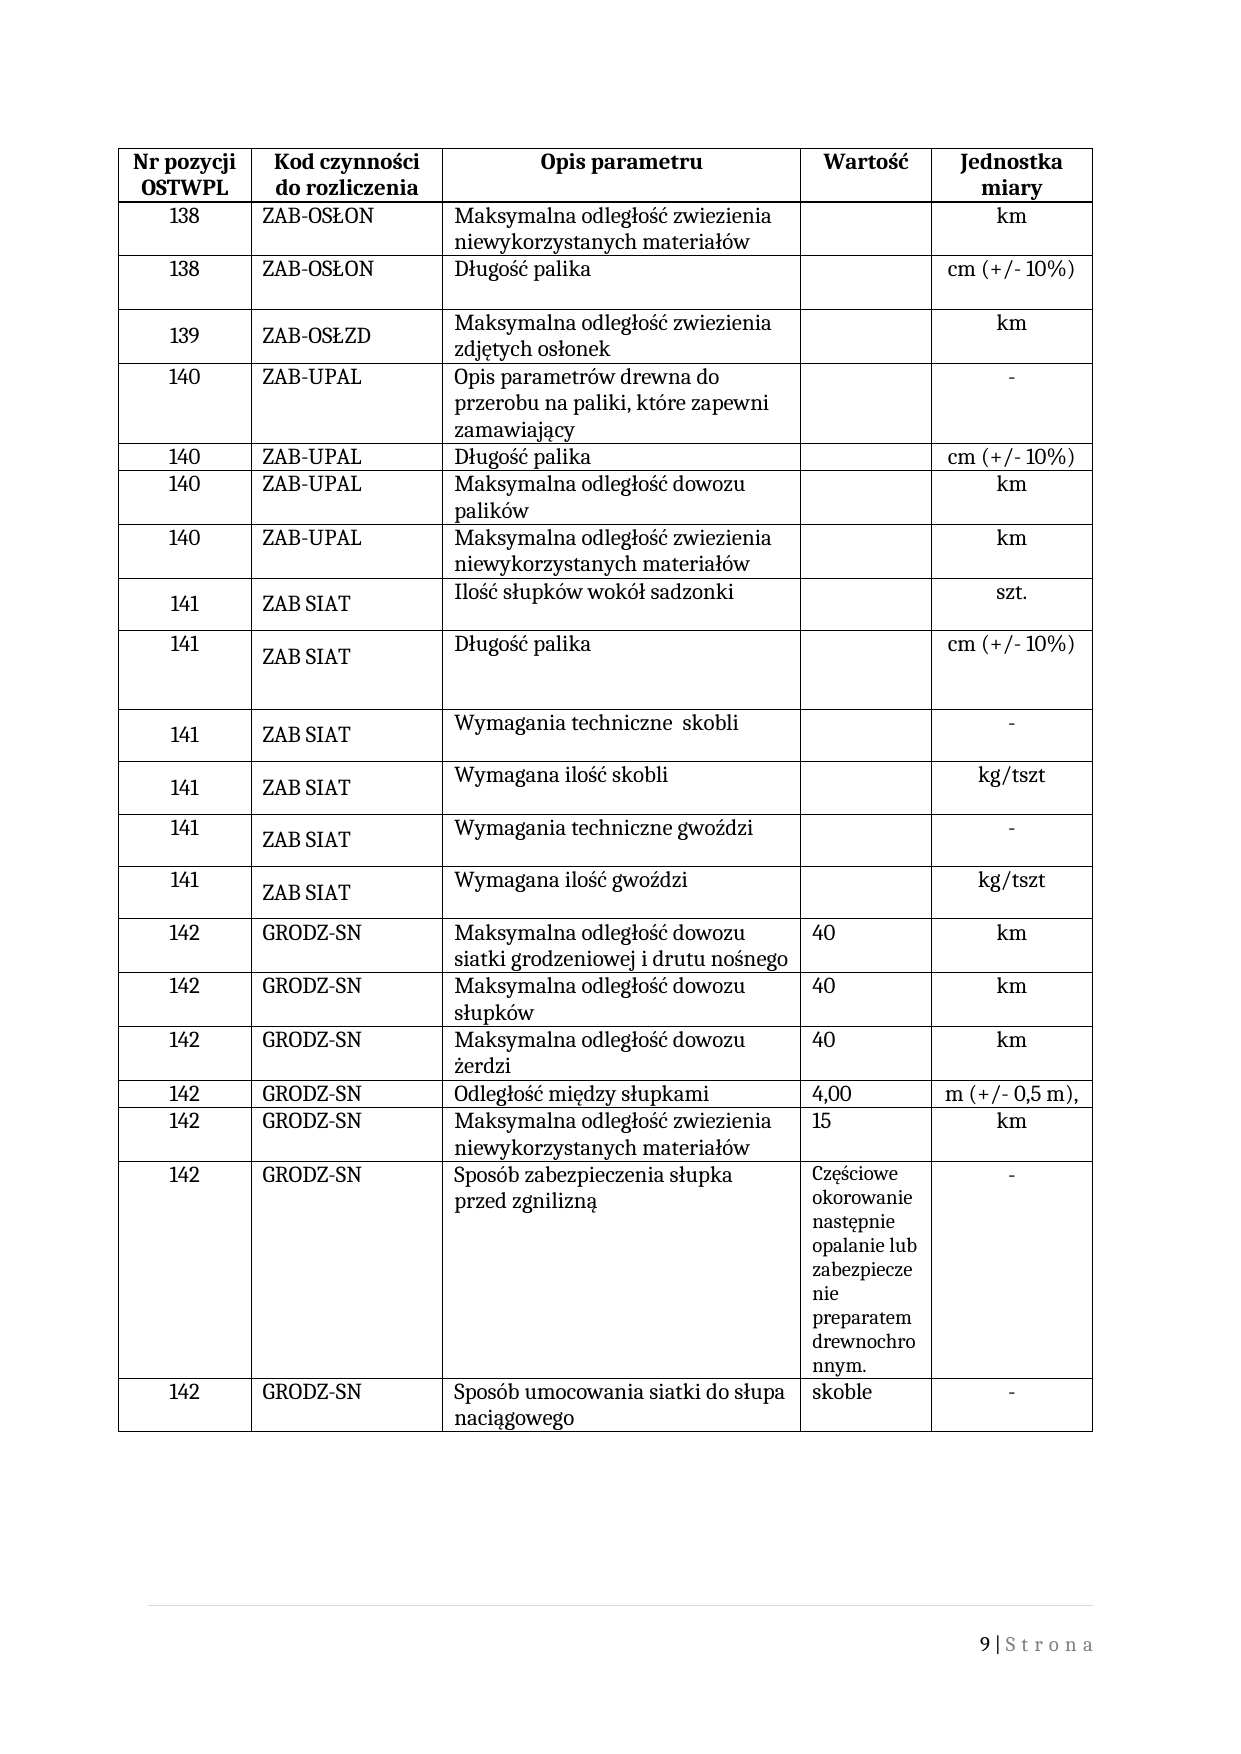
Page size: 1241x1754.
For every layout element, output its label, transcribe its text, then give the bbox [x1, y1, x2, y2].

table_cell Maksymalna odległość dowozu palików [443, 471, 800, 524]
table_cell - [932, 815, 1092, 866]
table_cell Długość palika [443, 631, 800, 709]
table_cell Opis parametrów drewna do przerobu na paliki, które zapewni zamawiający [443, 364, 800, 443]
table_cell [801, 525, 931, 578]
table_cell ZAB-UPAL [252, 471, 442, 524]
table_header Wartość [801, 149, 931, 201]
table_cell 140 [119, 364, 251, 443]
table_cell ZAB SIAT [252, 710, 442, 761]
table_cell [801, 471, 931, 524]
table_cell Sposób umocowania siatki do słupa naciągowego [443, 1379, 800, 1431]
table_cell Maksymalna odległość zwiezienia zdjętych osłonek [443, 310, 800, 363]
table_cell 140 [119, 444, 251, 470]
table_cell 142 [119, 919, 251, 972]
table_cell km [932, 973, 1092, 1026]
table_cell - [932, 364, 1092, 443]
table_cell [801, 203, 931, 255]
table_cell Długość palika [443, 444, 800, 470]
table_cell ZAB-OSŁON [252, 256, 442, 309]
table_cell 139 [119, 310, 251, 363]
table_cell km [932, 919, 1092, 972]
table_cell cm (+/- 10%) [932, 256, 1092, 309]
table_cell [801, 867, 931, 918]
table_cell - [932, 1162, 1092, 1377]
table_cell 4,00 [801, 1081, 931, 1107]
table_cell 142 [119, 1108, 251, 1161]
table_cell km [932, 203, 1092, 255]
table_cell 142 [119, 1027, 251, 1079]
table_cell GRODZ-SN [252, 1027, 442, 1079]
table_cell GRODZ-SN [252, 1379, 442, 1431]
table_cell 141 [119, 579, 251, 630]
table_cell ZAB SIAT [252, 867, 442, 918]
table_cell Maksymalna odległość dowozu siatki grodzeniowej i drutu nośnego [443, 919, 800, 972]
table_cell - [932, 1379, 1092, 1431]
table_cell ZAB-OSŁZD [252, 310, 442, 363]
table_cell Odległość między słupkami [443, 1081, 800, 1107]
table_cell 142 [119, 1379, 251, 1431]
table_cell cm (+/- 10%) [932, 444, 1092, 470]
table_cell 40 [801, 919, 931, 972]
table_cell Wymagania techniczne skobli [443, 710, 800, 761]
table_cell 142 [119, 1162, 251, 1377]
table_cell [801, 364, 931, 443]
table_header Kod czynności do rozliczenia [252, 149, 442, 201]
table_cell Ilość słupków wokół sadzonki [443, 579, 800, 630]
table_cell - [932, 710, 1092, 761]
table_cell [801, 579, 931, 630]
table_cell GRODZ-SN [252, 973, 442, 1026]
table_cell 40 [801, 1027, 931, 1079]
table_cell [801, 310, 931, 363]
table_cell [801, 762, 931, 813]
table_cell [801, 256, 931, 309]
table_cell 142 [119, 973, 251, 1026]
table_cell GRODZ-SN [252, 1108, 442, 1161]
table_cell 142 [119, 1081, 251, 1107]
table_cell ZAB-OSŁON [252, 203, 442, 255]
table_cell 138 [119, 256, 251, 309]
table_cell Maksymalna odległość dowozu żerdzi [443, 1027, 800, 1079]
table_cell Częściowe okorowanie następnie opalanie lub zabezpieczenie preparatem drewnochronnym. [801, 1162, 931, 1377]
table_cell 40 [801, 973, 931, 1026]
table_cell Wymagania techniczne gwoździ [443, 815, 800, 866]
table_cell km [932, 471, 1092, 524]
table_cell m (+/- 0,5 m), [932, 1081, 1092, 1107]
table_cell kg/tszt [932, 762, 1092, 813]
table_cell 141 [119, 867, 251, 918]
table_cell GRODZ-SN [252, 1162, 442, 1377]
table_cell Maksymalna odległość dowozu słupków [443, 973, 800, 1026]
table_cell GRODZ-SN [252, 919, 442, 972]
table_cell km [932, 1027, 1092, 1079]
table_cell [443, 203, 800, 255]
table_cell Sposób zabezpieczenia słupka przed zgnilizną [443, 1162, 800, 1377]
table_cell km [932, 1108, 1092, 1161]
table_cell 141 [119, 631, 251, 709]
table_cell km [932, 525, 1092, 578]
table_cell skoble [801, 1379, 931, 1431]
table_cell ZAB SIAT [252, 762, 442, 813]
table_cell ZAB SIAT [252, 579, 442, 630]
table_cell 138 [119, 203, 251, 255]
table_cell Długość palika [443, 256, 800, 309]
table_cell Wymagana ilość skobli [443, 762, 800, 813]
table_cell ZAB-UPAL [252, 444, 442, 470]
table_header Nr pozycji OSTWPL [119, 149, 251, 201]
table_cell cm (+/- 10%) [932, 631, 1092, 709]
table_header Opis parametru [443, 149, 800, 201]
table_cell [801, 631, 931, 709]
table_cell GRODZ-SN [252, 1081, 442, 1107]
table_cell Maksymalna odległość zwiezienia niewykorzystanych materiałów [443, 1108, 800, 1161]
table_cell 140 [119, 525, 251, 578]
table_cell 15 [801, 1108, 931, 1161]
table_cell ZAB SIAT [252, 815, 442, 866]
table_header Jednostka miary [932, 149, 1092, 201]
table_cell 141 [119, 762, 251, 813]
table_cell [801, 815, 931, 866]
table_cell [801, 710, 931, 761]
table_cell ZAB SIAT [252, 631, 442, 709]
table_cell [801, 444, 931, 470]
table_cell kg/tszt [932, 867, 1092, 918]
table_cell ZAB-UPAL [252, 364, 442, 443]
table_cell szt. [932, 579, 1092, 630]
table_cell Wymagana ilość gwoździ [443, 867, 800, 918]
table_cell 141 [119, 710, 251, 761]
table_cell 141 [119, 815, 251, 866]
table_cell 140 [119, 471, 251, 524]
table_cell ZAB-UPAL [252, 525, 442, 578]
table_cell Maksymalna odległość zwiezienia niewykorzystanych materiałów [443, 525, 800, 578]
table_cell km [932, 310, 1092, 363]
